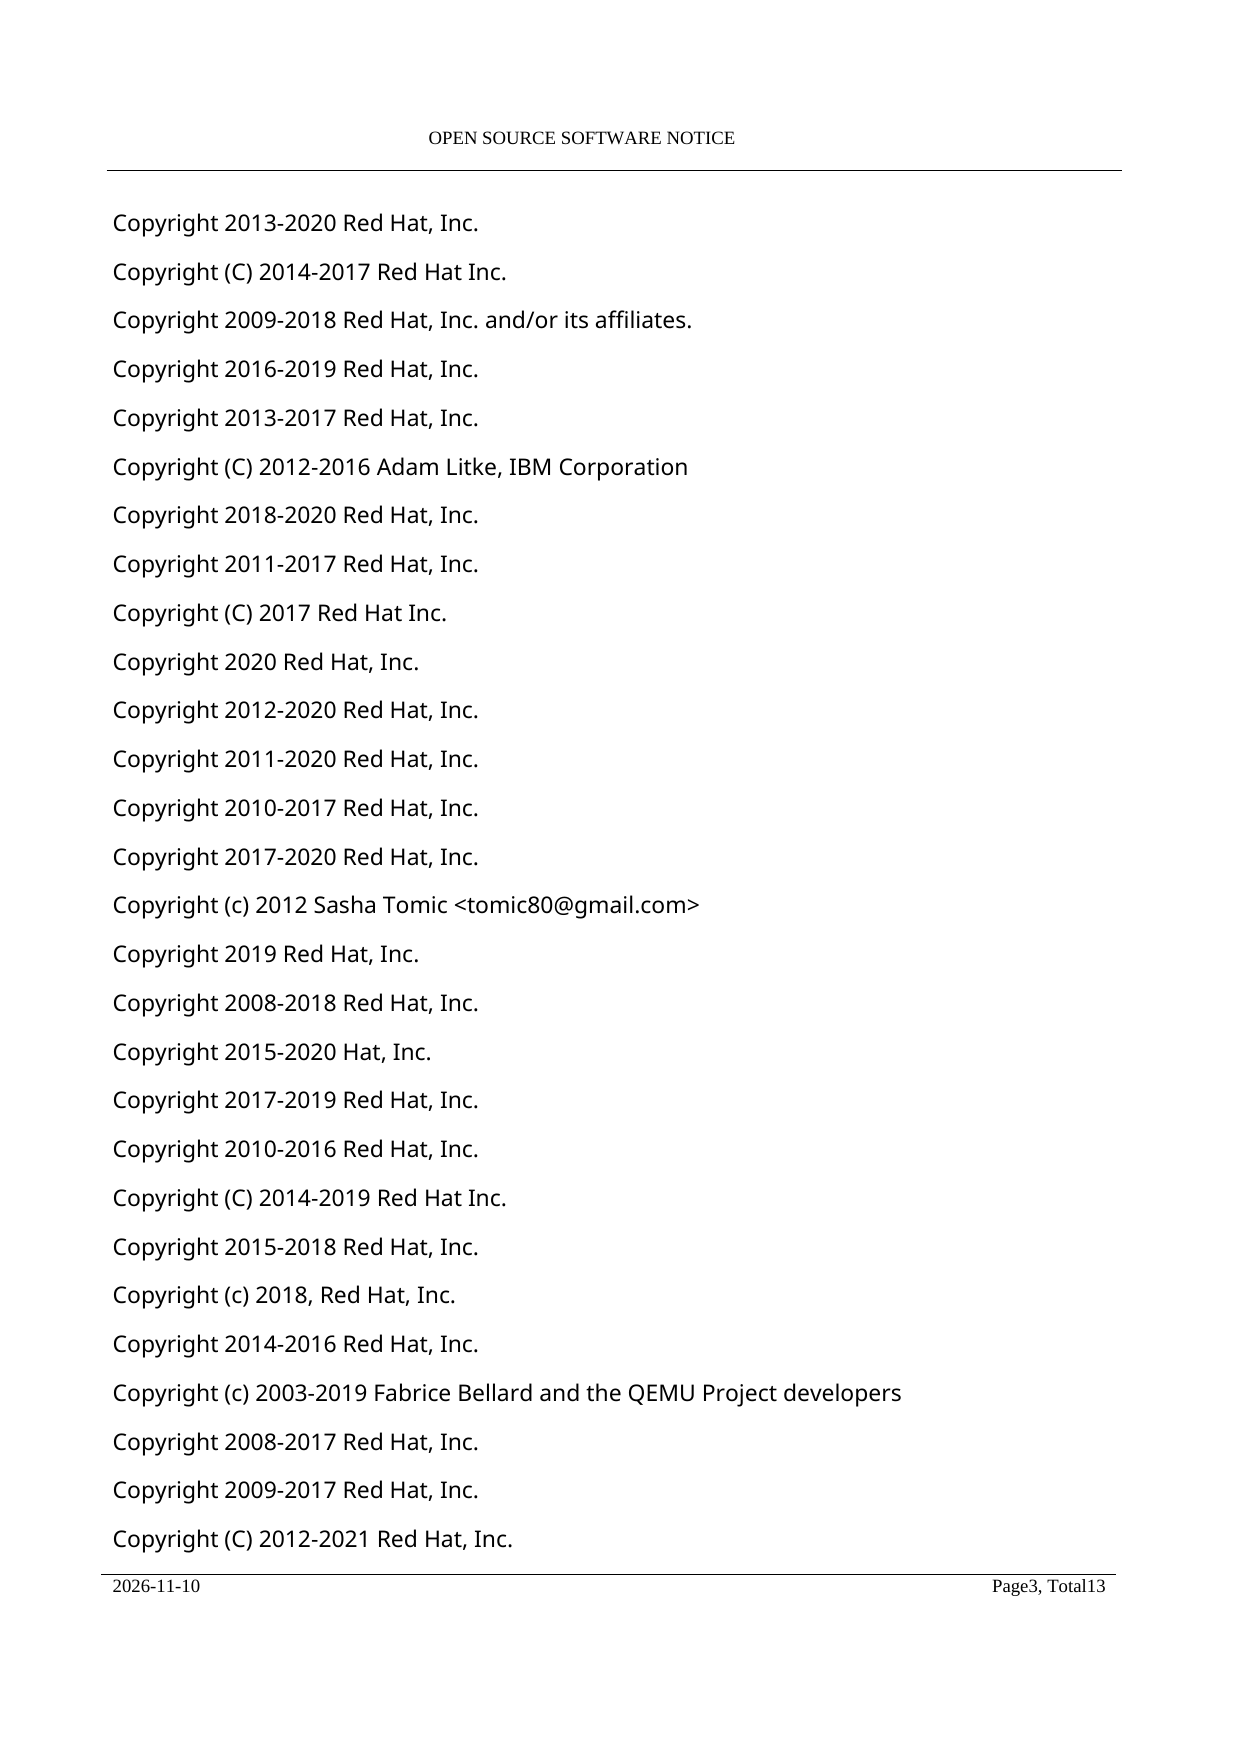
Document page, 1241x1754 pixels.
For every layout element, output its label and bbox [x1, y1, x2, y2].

text [112, 206, 1128, 1555]
